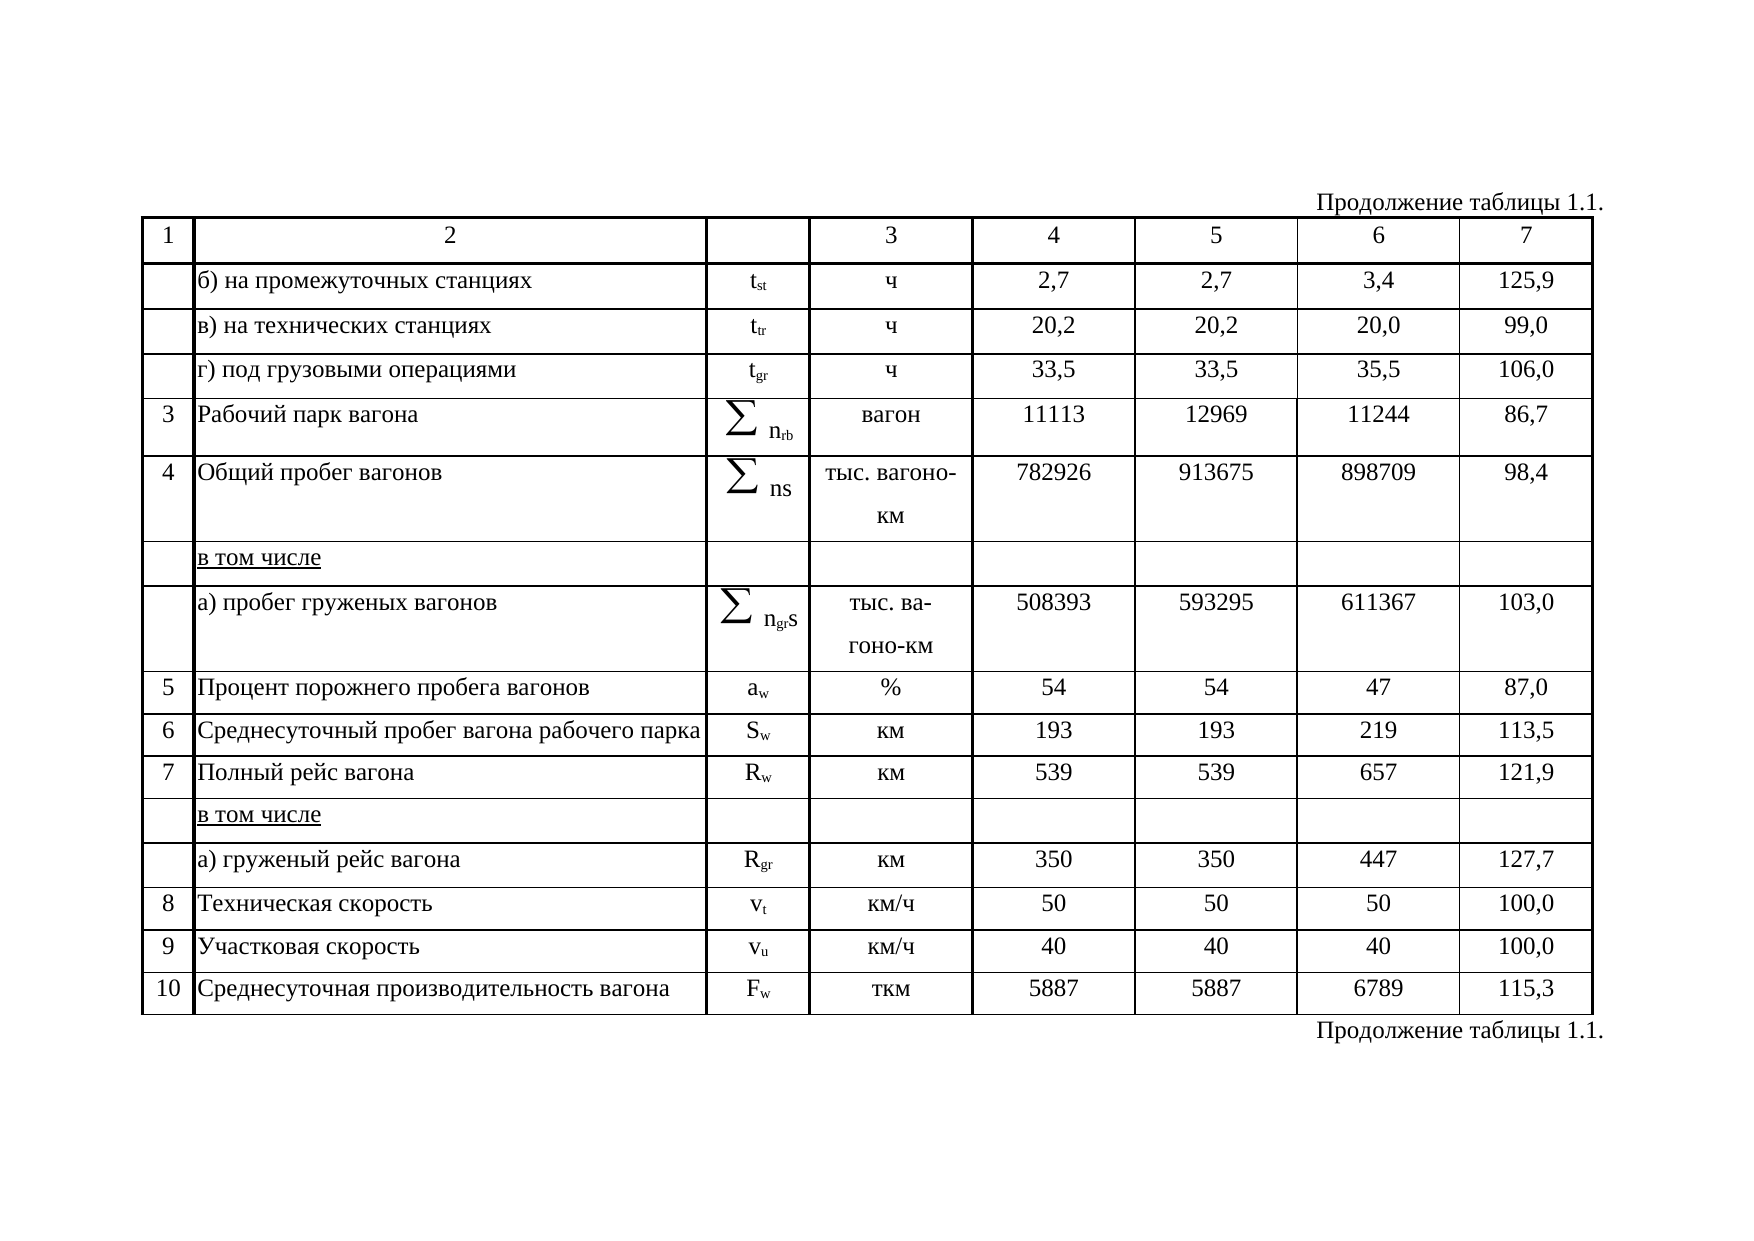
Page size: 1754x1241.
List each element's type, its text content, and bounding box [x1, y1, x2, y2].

table_header 2 [196, 219, 705, 262]
table_header 4 [974, 219, 1134, 262]
table_cell 50 [974, 888, 1134, 929]
table_cell 125,9 [1460, 265, 1591, 308]
table_header 5 [1136, 219, 1297, 262]
table_cell ngrs [708, 587, 808, 671]
table_cell 47 [1298, 672, 1459, 713]
table_cell [811, 799, 971, 842]
table_cell [144, 355, 192, 397]
table_cell [1136, 542, 1296, 585]
table_cell 98,4 [1460, 457, 1591, 541]
table_header [708, 219, 808, 262]
table_cell 106,0 [1460, 355, 1591, 397]
table_cell ч [811, 265, 971, 308]
table_header 6 [1298, 219, 1459, 262]
table_cell км [811, 757, 971, 798]
table_cell ч [811, 310, 971, 353]
table_cell Среднесуточный пробег вагона рабочего парка [196, 715, 705, 755]
table_cell 87,0 [1460, 672, 1591, 713]
table_cell 898709 [1298, 457, 1459, 541]
table_cell 33,5 [1136, 355, 1297, 397]
table_cell 8 [144, 888, 192, 929]
table_cell [974, 799, 1134, 842]
table_cell Среднесуточная производительность вагона [196, 973, 705, 1014]
table_cell 2,7 [974, 265, 1134, 308]
table_cell км/ч [811, 888, 971, 929]
table_cell 11113 [974, 399, 1134, 455]
table_cell Rw [708, 757, 808, 798]
table_cell Общий пробег вагонов [196, 457, 705, 541]
table_cell [144, 310, 192, 353]
table_cell км/ч [811, 931, 971, 971]
table_cell 6 [144, 715, 192, 755]
table_cell 611367 [1298, 587, 1459, 671]
text Продолжение таблицы 1.1. [150, 187, 1604, 216]
table_cell 20,2 [1136, 310, 1297, 353]
table_cell Процент порожнего пробега вагонов [196, 672, 705, 713]
table_cell 4 [144, 457, 192, 541]
table_cell 782926 [974, 457, 1134, 541]
table_cell nrb [708, 399, 808, 455]
table_cell ttr [708, 310, 808, 353]
table_cell 54 [1136, 672, 1296, 713]
table_cell 20,0 [1298, 310, 1459, 353]
table_cell vu [708, 931, 808, 971]
table_cell [811, 542, 971, 585]
table_cell Fw [708, 973, 808, 1014]
table_cell 593295 [1136, 587, 1296, 671]
table_cell 100,0 [1460, 888, 1591, 929]
table_cell 10 [144, 973, 192, 1014]
table_cell 40 [974, 931, 1134, 971]
table_cell Полный рейс вагона [196, 757, 705, 798]
table_cell 99,0 [1460, 310, 1591, 353]
table_cell 539 [1136, 757, 1296, 798]
table_cell 103,0 [1460, 587, 1591, 671]
table_cell 5887 [974, 973, 1134, 1014]
table_header 7 [1460, 219, 1591, 262]
table_cell tgr [708, 355, 808, 397]
table_cell а) пробег груженых вагонов [196, 587, 705, 671]
table_cell тыс. вагоно-км [811, 457, 971, 541]
table_cell [708, 799, 808, 842]
table_cell Техническая скорость [196, 888, 705, 929]
table_cell 350 [974, 844, 1134, 887]
table_cell 40 [1298, 931, 1459, 971]
table_cell 7 [144, 757, 192, 798]
table_cell 12969 [1136, 399, 1296, 455]
table_cell ткм [811, 973, 971, 1014]
table_cell 86,7 [1460, 399, 1591, 455]
table_cell 9 [144, 931, 192, 971]
table_cell 121,9 [1460, 757, 1591, 798]
table_cell 539 [974, 757, 1134, 798]
table_cell Sw [708, 715, 808, 755]
table_cell вагон [811, 399, 971, 455]
table_cell 193 [974, 715, 1134, 755]
table_cell 115,3 [1460, 973, 1591, 1014]
table_cell 508393 [974, 587, 1134, 671]
table_cell 5 [144, 672, 192, 713]
table_cell 3,4 [1298, 265, 1459, 308]
table_cell tst [708, 265, 808, 308]
table_cell 127,7 [1460, 844, 1591, 887]
table_cell 50 [1298, 888, 1459, 929]
table_cell [1298, 542, 1459, 585]
table_cell ns [708, 457, 808, 541]
table_cell [1136, 799, 1296, 842]
table_cell в том числе [196, 542, 705, 585]
table_header 3 [811, 219, 971, 262]
table_cell 50 [1136, 888, 1296, 929]
table_cell 100,0 [1460, 931, 1591, 971]
table_cell [1460, 799, 1591, 842]
table_cell [1298, 799, 1459, 842]
table_cell 35,5 [1298, 355, 1459, 397]
table_cell 219 [1298, 715, 1459, 755]
table_cell Участковая скорость [196, 931, 705, 971]
table_cell 54 [974, 672, 1134, 713]
table_cell 33,5 [974, 355, 1134, 397]
table_cell aw [708, 672, 808, 713]
table_cell 20,2 [974, 310, 1134, 353]
table_cell 113,5 [1460, 715, 1591, 755]
table_cell Rgr [708, 844, 808, 887]
table_cell в том числе [196, 799, 705, 842]
table_cell [144, 587, 192, 671]
table_cell в) на технических станциях [196, 310, 705, 353]
table_cell 3 [144, 399, 192, 455]
table_cell 350 [1136, 844, 1296, 887]
table_cell 40 [1136, 931, 1296, 971]
table_cell ч [811, 355, 971, 397]
table_cell [144, 542, 192, 585]
table_cell 657 [1298, 757, 1459, 798]
table_cell б) на промежуточных станциях [196, 265, 705, 308]
table_cell а) груженый рейс вагона [196, 844, 705, 887]
table_cell тыс. ва- гоно-км [811, 587, 971, 671]
text Продолжение таблицы 1.1. [150, 1015, 1604, 1044]
table_cell км [811, 844, 971, 887]
table_cell 193 [1136, 715, 1296, 755]
table_cell 6789 [1298, 973, 1459, 1014]
table_cell % [811, 672, 971, 713]
table_cell [144, 799, 192, 842]
table_cell 2,7 [1136, 265, 1297, 308]
table_cell 447 [1298, 844, 1459, 887]
table_cell [974, 542, 1134, 585]
table_cell 913675 [1136, 457, 1296, 541]
table_cell vt [708, 888, 808, 929]
table_cell г) под грузовыми операциями [196, 355, 705, 397]
table_cell 11244 [1298, 399, 1459, 455]
table_cell [708, 542, 808, 585]
table_header 1 [144, 219, 192, 262]
table_cell 5887 [1136, 973, 1296, 1014]
table_cell [144, 844, 192, 887]
table_cell Рабочий парк вагона [196, 399, 705, 455]
table_cell км [811, 715, 971, 755]
table_cell [1460, 542, 1591, 585]
table_cell [144, 265, 192, 308]
